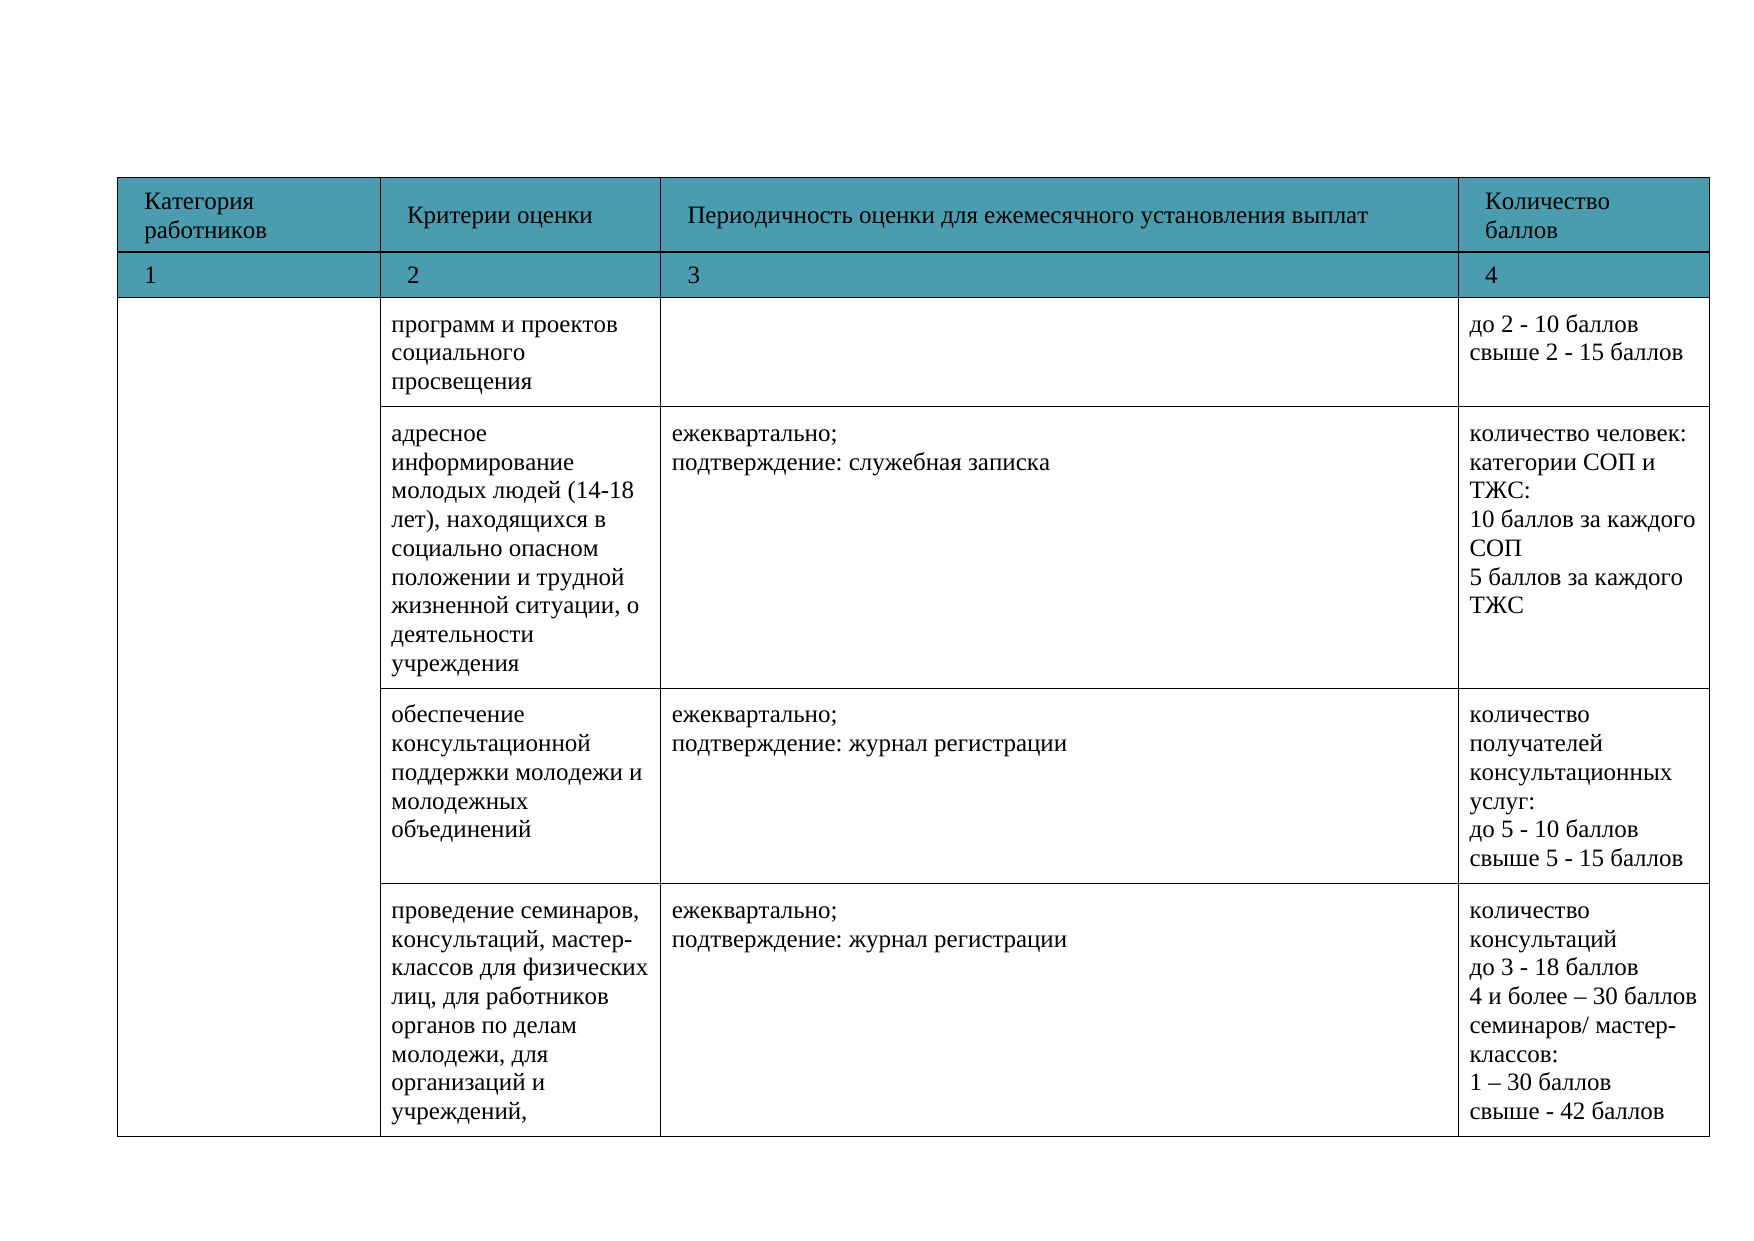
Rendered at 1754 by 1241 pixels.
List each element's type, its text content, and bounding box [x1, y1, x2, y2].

table_header Периодичность оценки для ежемесячного установления выплат [661, 178, 1458, 251]
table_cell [381, 884, 660, 1136]
table_cell количество человек: категории СОП и ТЖС: 10 баллов за каждого СОП 5 баллов за каждого ТЖС [1459, 407, 1709, 688]
table_cell ежеквартально; подтверждение: журнал регистрации [661, 689, 1458, 883]
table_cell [381, 298, 660, 406]
table_cell 3 [661, 253, 1458, 297]
table_cell 2 [381, 253, 660, 297]
table_cell количество получателей консультационных услуг: до 5 - 10 баллов свыше 5 - 15 баллов [1459, 689, 1709, 883]
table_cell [1459, 884, 1709, 1136]
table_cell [1459, 298, 1709, 406]
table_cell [661, 298, 1458, 406]
table_cell ежеквартально; подтверждение: служебная записка [661, 407, 1458, 688]
table_cell 1 [118, 253, 380, 297]
table_cell обеспечение консультационной поддержки молодежи и молодежных объединений [381, 689, 660, 883]
table_header Категория работников [118, 178, 380, 251]
table_header Критерии оценки [381, 178, 660, 251]
table_cell 4 [1459, 253, 1709, 297]
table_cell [661, 884, 1458, 1136]
table_header Количество баллов [1459, 178, 1709, 251]
table_cell адресное информирование молодых людей (14-18 лет), находящихся в социально опасном положении и трудной жизненной ситуации, о деятельности учреждения [381, 407, 660, 688]
